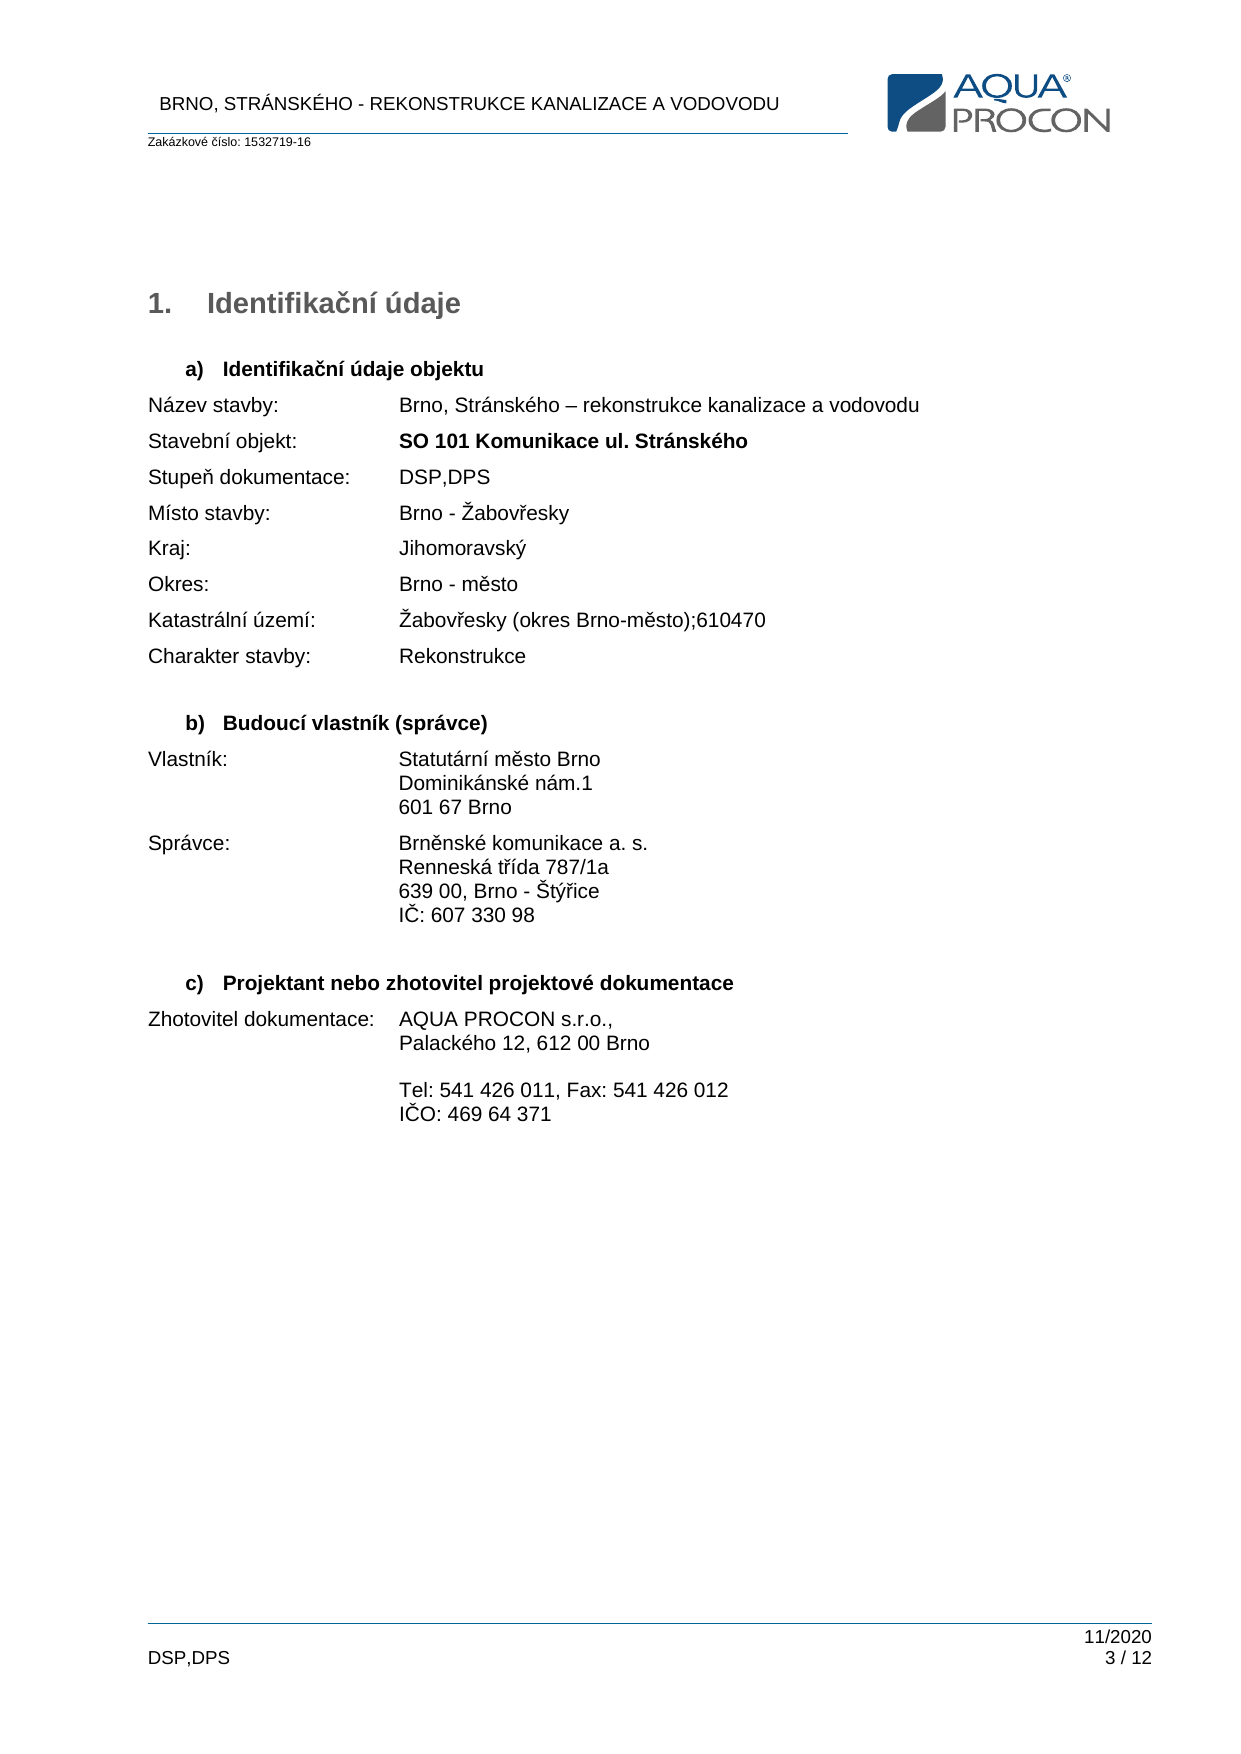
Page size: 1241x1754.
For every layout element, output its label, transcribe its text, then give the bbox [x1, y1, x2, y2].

table_cell SO 101 Komunikace ul. Stránského [392, 423, 1145, 459]
table_cell Žabovřesky (okres Brno-město);610470 [392, 602, 1145, 638]
table_cell Rekonstrukce [392, 638, 1145, 674]
table_cell Okres: [141, 566, 392, 602]
table_cell Stupeň dokumentace: [141, 459, 392, 494]
subtitle Identifikační údaje [148, 286, 1152, 319]
subtitle Projektant nebo zhotovitel projektové dokumentace [185, 970, 1152, 994]
table_cell Katastrální území: [141, 602, 392, 638]
table_cell Jihomoravský [392, 530, 1145, 566]
table_header Statutární město Brno Dominikánské nám.1 601 67 Brno [391, 741, 1143, 825]
table_cell Místo stavby: [141, 495, 392, 530]
table_cell Správce: [141, 825, 391, 933]
subtitle Budoucí vlastník (správce) [185, 711, 1152, 735]
table_header Brno, Stránského – rekonstrukce kanalizace a vodovodu [392, 387, 1145, 423]
table_cell Stavební objekt: [141, 423, 392, 459]
table_cell Brno - město [392, 566, 1145, 602]
table_header AQUA PROCON s.r.o., Palackého 12, 612 00 Brno Tel: 541 426 011, Fax: 541 426 012 IČO: 469 64 371 [392, 1001, 1145, 1132]
subtitle Identifikační údaje objektu [185, 357, 1152, 381]
table_cell Brno - Žabovřesky [392, 495, 1145, 530]
table_cell Kraj: [141, 530, 392, 566]
table_header Název stavby: [141, 387, 392, 423]
table_cell Charakter stavby: [141, 638, 392, 674]
table_header Zhotovitel dokumentace: [141, 1001, 392, 1132]
table_cell Brněnské komunikace a. s. Renneská třída 787/1a 639 00, Brno - Štýřice IČ: 607 330 98 [391, 825, 1143, 933]
table_header Vlastník: [141, 741, 391, 825]
table_cell DSP,DPS [392, 459, 1145, 494]
